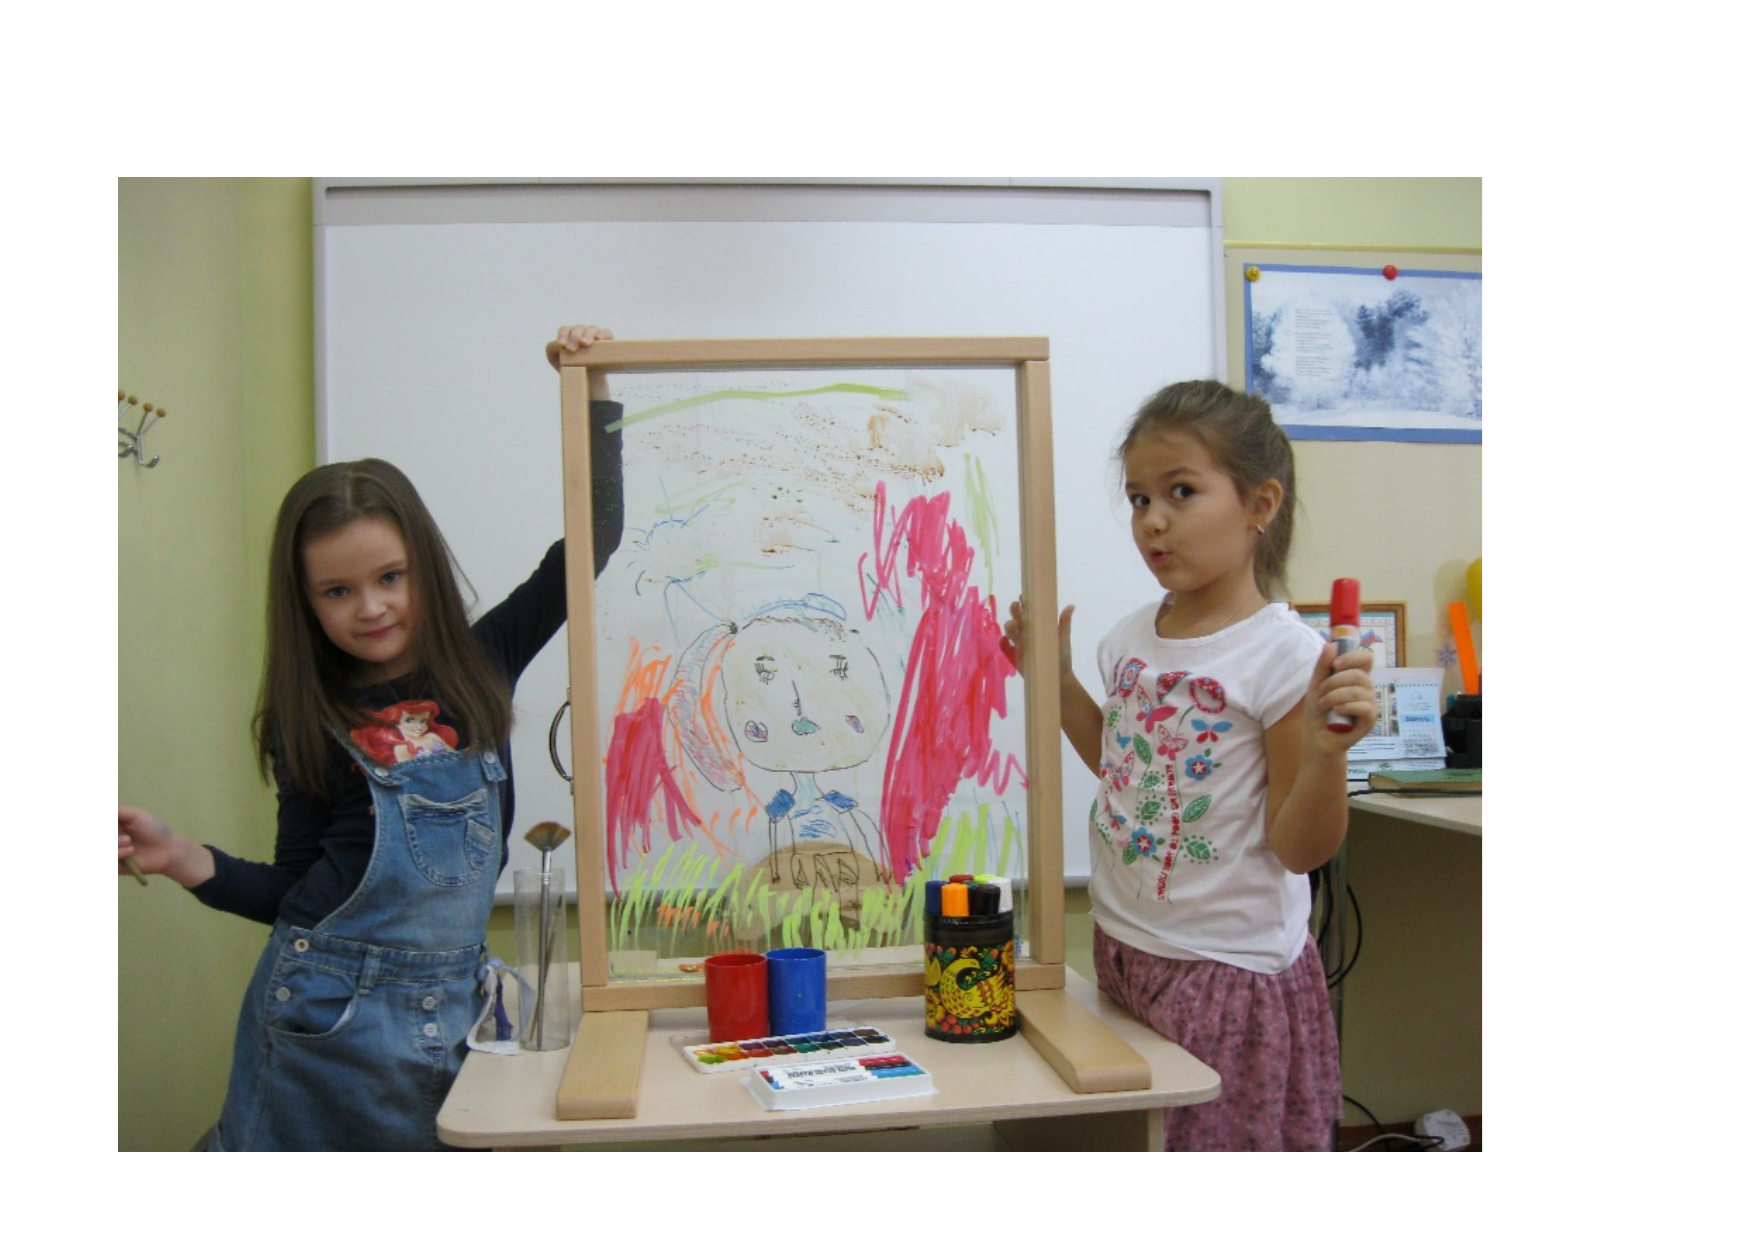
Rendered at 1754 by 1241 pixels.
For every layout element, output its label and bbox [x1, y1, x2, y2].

picture [118, 177, 1483, 1152]
